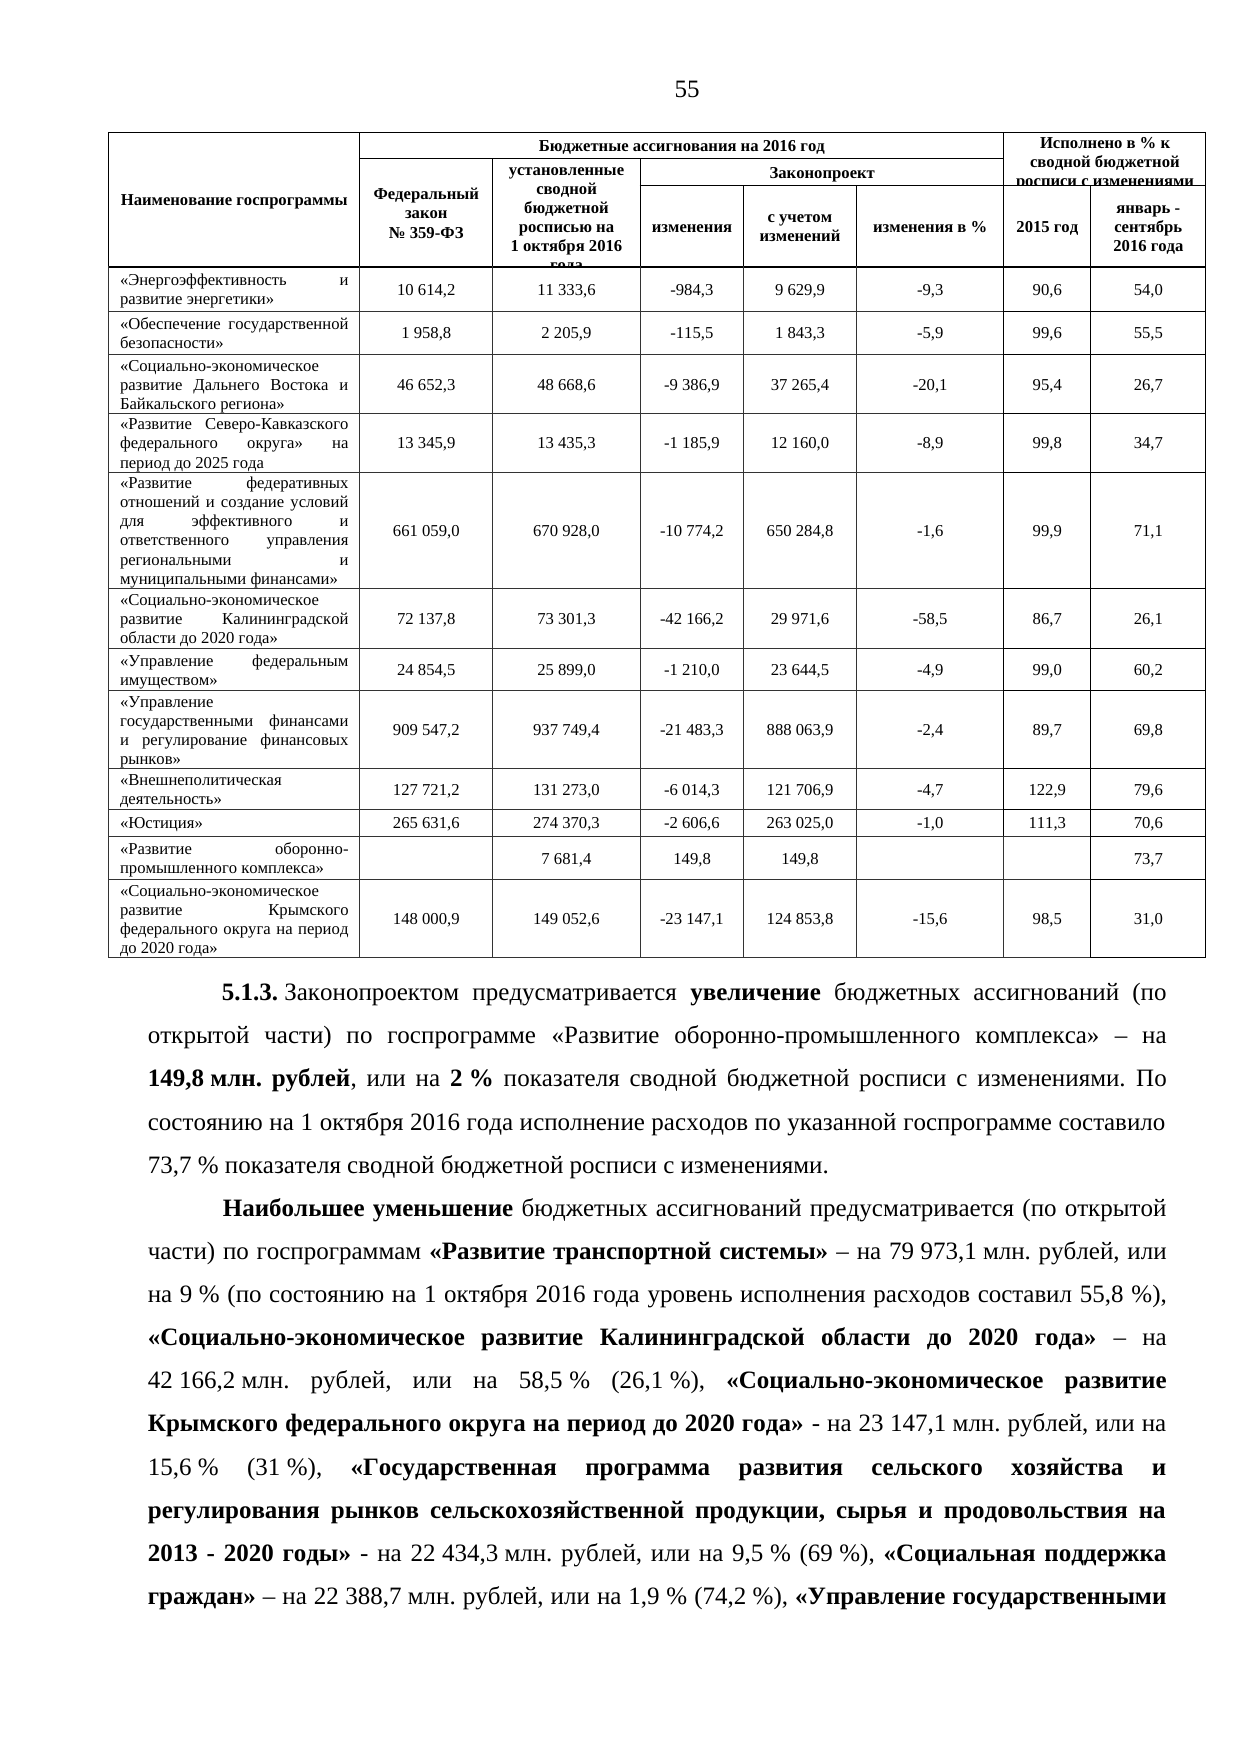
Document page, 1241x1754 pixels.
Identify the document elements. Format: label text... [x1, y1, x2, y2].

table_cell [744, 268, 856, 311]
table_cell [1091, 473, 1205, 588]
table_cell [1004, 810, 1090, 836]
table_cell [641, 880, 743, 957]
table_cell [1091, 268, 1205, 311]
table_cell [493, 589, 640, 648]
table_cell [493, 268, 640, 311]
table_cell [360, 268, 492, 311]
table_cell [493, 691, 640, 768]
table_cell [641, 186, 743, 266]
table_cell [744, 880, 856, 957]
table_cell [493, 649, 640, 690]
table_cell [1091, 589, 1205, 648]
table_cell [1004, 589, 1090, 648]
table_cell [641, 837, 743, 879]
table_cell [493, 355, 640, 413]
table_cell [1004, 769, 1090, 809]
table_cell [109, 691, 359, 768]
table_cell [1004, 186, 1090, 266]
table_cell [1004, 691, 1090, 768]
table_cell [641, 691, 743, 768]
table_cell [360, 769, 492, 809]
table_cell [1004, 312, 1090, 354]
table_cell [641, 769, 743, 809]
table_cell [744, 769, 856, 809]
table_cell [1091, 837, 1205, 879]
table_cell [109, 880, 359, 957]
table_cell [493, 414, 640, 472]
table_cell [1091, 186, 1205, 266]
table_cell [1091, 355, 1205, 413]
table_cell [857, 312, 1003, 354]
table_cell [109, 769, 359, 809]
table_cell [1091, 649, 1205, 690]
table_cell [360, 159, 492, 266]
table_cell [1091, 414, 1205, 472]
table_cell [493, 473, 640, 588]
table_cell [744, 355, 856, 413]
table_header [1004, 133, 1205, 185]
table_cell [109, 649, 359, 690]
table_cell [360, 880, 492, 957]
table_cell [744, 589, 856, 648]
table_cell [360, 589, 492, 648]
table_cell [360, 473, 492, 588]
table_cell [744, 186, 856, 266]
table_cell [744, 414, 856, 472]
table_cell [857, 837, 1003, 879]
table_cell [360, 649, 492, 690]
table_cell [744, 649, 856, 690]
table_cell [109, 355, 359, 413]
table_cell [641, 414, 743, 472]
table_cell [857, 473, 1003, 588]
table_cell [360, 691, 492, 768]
text 5.1.3. Законопроектом предусматривается увеличение бюджетных ассигнований (по открытой части) по госпрограмме «Развитие оборонно-промышленного комплекса» – на 149,8 млн. рублей, или на 2 % показателя сводной бюджетной росписи с изменениями. По состоянию на 1 октября 2016 года исполнение расходов по указанной госпрограмме составило 73,7 % показателя сводной бюджетной росписи с изменениями. [148, 977, 1167, 1178]
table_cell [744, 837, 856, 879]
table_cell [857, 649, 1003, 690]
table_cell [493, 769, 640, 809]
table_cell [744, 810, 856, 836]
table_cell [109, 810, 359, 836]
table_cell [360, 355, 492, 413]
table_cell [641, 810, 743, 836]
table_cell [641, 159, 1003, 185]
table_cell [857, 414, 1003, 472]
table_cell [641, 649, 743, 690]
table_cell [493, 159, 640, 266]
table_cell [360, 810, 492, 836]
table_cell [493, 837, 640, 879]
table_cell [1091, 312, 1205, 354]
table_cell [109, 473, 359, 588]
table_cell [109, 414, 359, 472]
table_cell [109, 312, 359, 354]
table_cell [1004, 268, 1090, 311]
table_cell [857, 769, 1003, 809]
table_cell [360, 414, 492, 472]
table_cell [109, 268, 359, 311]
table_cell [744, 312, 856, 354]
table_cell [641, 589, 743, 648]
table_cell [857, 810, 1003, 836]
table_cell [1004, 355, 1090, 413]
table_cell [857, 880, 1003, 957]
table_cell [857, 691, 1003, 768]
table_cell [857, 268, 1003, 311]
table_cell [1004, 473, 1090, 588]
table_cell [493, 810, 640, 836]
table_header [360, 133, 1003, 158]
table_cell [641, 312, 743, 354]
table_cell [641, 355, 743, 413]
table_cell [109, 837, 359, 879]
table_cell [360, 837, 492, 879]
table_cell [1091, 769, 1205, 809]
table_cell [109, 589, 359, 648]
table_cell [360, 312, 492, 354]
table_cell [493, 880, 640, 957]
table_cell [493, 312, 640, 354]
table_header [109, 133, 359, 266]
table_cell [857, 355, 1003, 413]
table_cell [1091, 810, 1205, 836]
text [148, 1193, 1167, 1610]
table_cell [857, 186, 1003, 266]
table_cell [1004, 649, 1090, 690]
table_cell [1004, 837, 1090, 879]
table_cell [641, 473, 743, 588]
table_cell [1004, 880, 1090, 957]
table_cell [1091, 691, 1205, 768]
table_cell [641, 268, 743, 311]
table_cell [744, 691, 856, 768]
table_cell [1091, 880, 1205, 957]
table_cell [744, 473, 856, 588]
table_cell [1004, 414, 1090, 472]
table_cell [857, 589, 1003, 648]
